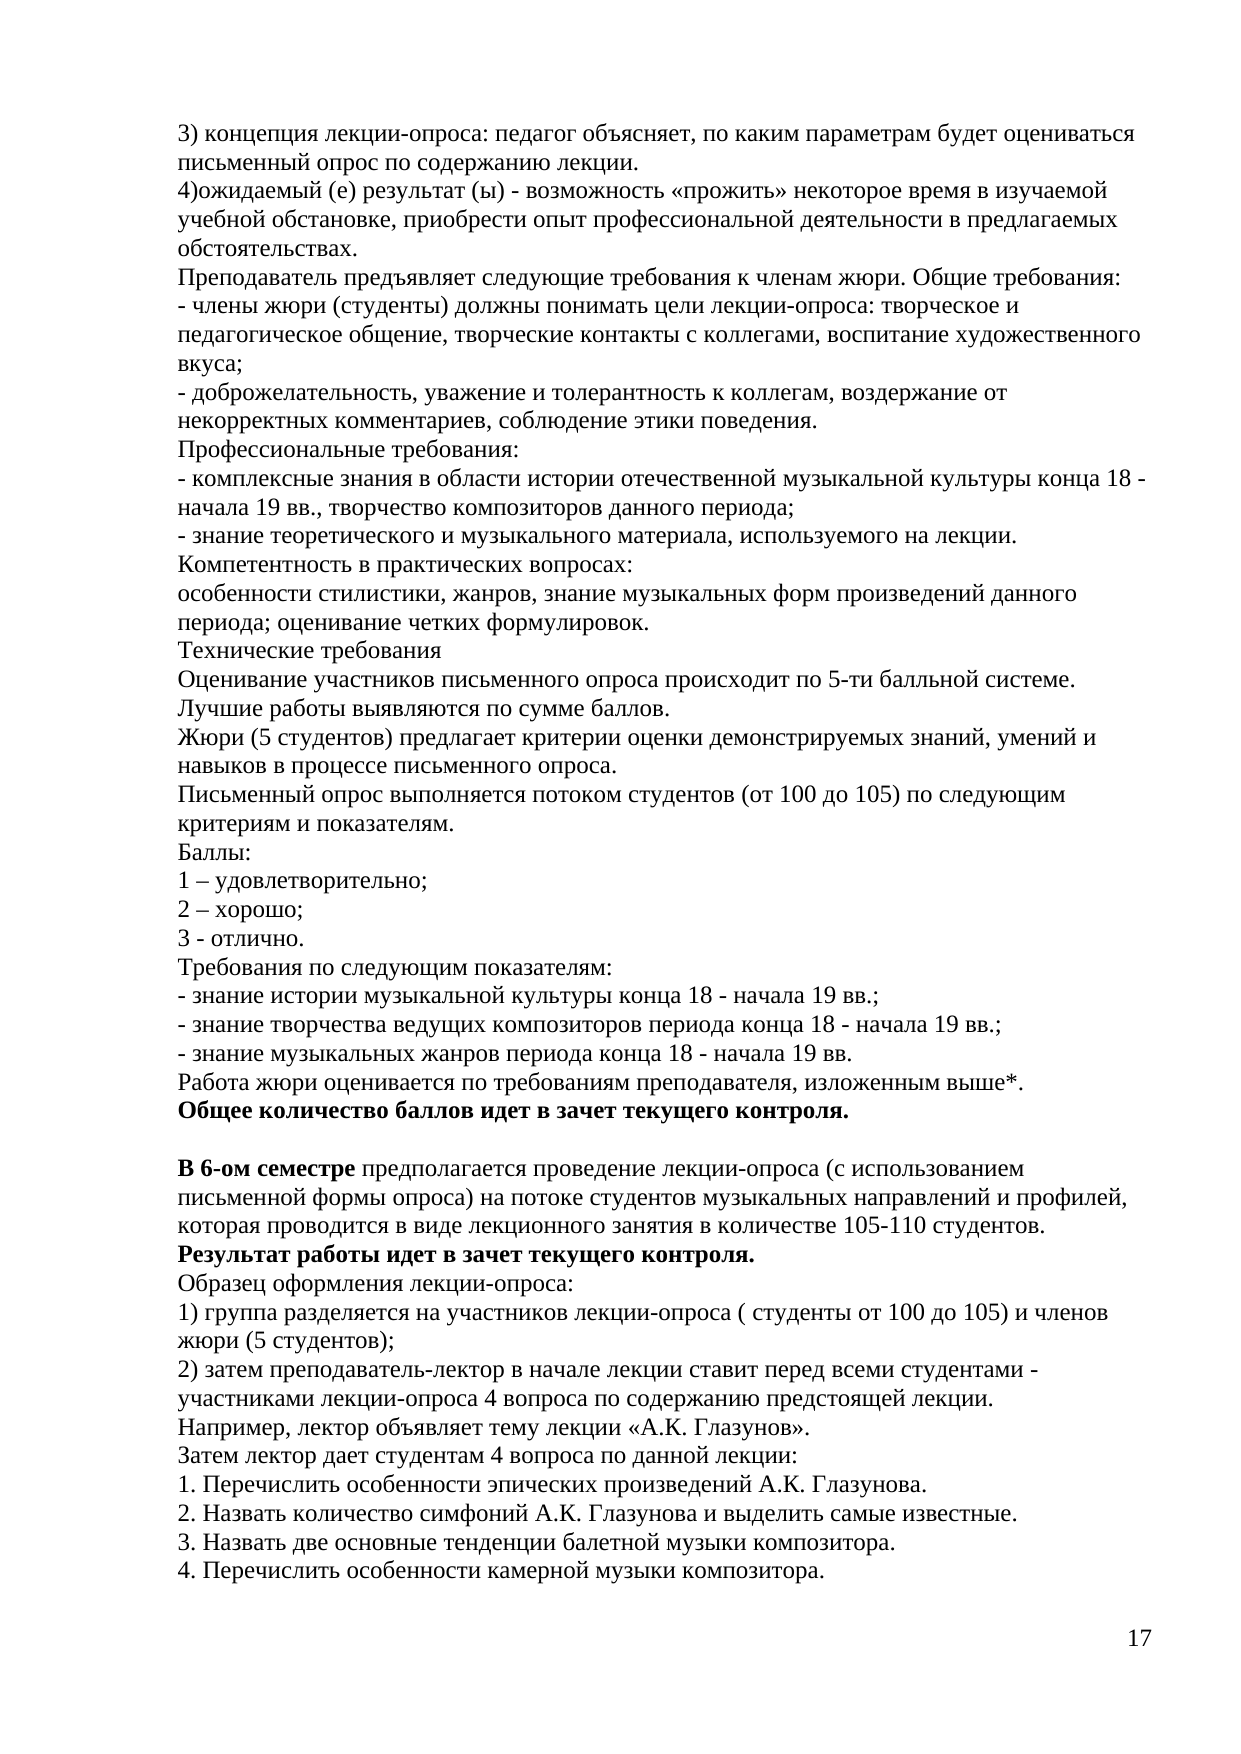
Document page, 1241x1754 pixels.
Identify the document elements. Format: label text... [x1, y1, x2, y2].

text особенности стилистики, жанров, знание музыкальных форм произведений данного периода; оценивание четких формулировок. [177, 578, 1152, 636]
text Письменный опрос выполняется потоком студентов (от 100 до 105) по следующим критериям и показателям. [177, 779, 1152, 837]
text Технические требования [177, 636, 1152, 664]
text Требования по следующим показателям: [177, 952, 1152, 981]
text - знание музыкальных жанров периода конца 18 - начала 19 вв. [177, 1038, 1152, 1067]
text Например, лектор объявляет тему лекции «А.К. Глазунов». [177, 1412, 1152, 1441]
text 1. Перечислить особенности эпических произведений А.К. Глазунова. [177, 1469, 1152, 1498]
text - знание творчества ведущих композиторов периода конца 18 - начала 19 вв.; [177, 1009, 1152, 1038]
text Образец оформления лекции-опроса: [177, 1268, 1152, 1297]
text - доброжелательность, уважение и толерантность к коллегам, воздержание от некорректных комментариев, соблюдение этики поведения. [177, 377, 1152, 434]
text 3 - отлично. [177, 923, 1152, 952]
text 2 – хорошо; [177, 894, 1152, 923]
text Общее количество баллов идет в зачет текущего контроля. [177, 1096, 1152, 1124]
text 2. Назвать количество симфоний А.К. Глазунова и выделить самые известные. [177, 1498, 1152, 1527]
text 3) концепция лекции-опроса: педагог объясняет, по каким параметрам будет оцениваться письменный опрос по содержанию лекции. [177, 118, 1152, 176]
text Жюри (5 студентов) предлагает критерии оценки демонстрируемых знаний, умений и навыков в процессе письменного опроса. [177, 722, 1152, 779]
text 4. Перечислить особенности камерной музыки композитора. [177, 1556, 1152, 1584]
text Преподаватель предъявляет следующие требования к членам жюри. Общие требования: [177, 262, 1152, 291]
text - знание истории музыкальной культуры конца 18 - начала 19 вв.; [177, 981, 1152, 1009]
text Оценивание участников письменного опроса происходит по 5-ти балльной системе. Лучшие работы выявляются по сумме баллов. [177, 664, 1152, 722]
text - члены жюри (студенты) должны понимать цели лекции-опроса: творческое и педагогическое общение, творческие контакты с коллегами, воспитание художественного вкуса; [177, 291, 1152, 377]
text 3. Назвать две основные тенденции балетной музыки композитора. [177, 1527, 1152, 1556]
text 1 – удовлетворительно; [177, 866, 1152, 894]
text 1) группа разделяется на участников лекции-опроса ( студенты от 100 до 105) и членов жюри (5 студентов); [177, 1297, 1152, 1354]
text В 6-ом семестре предполагается проведение лекции-опроса (с использованием письменной формы опроса) на потоке студентов музыкальных направлений и профилей, которая проводится в виде лекционного занятия в количестве 105-110 студентов. [177, 1153, 1152, 1239]
text 4)ожидаемый (е) результат (ы) - возможность «прожить» некоторое время в изучаемой учебной обстановке, приобрести опыт профессиональной деятельности в предлагаемых обстоятельствах. [177, 176, 1152, 262]
text Баллы: [177, 837, 1152, 866]
text Результат работы идет в зачет текущего контроля. [177, 1239, 1152, 1268]
text 2) затем преподаватель-лектор в начале лекции ставит перед всеми студентами - участниками лекции-опроса 4 вопроса по содержанию предстоящей лекции. [177, 1354, 1152, 1412]
text Работа жюри оценивается по требованиям преподавателя, изложенным выше*. [177, 1067, 1152, 1096]
text - знание теоретического и музыкального материала, используемого на лекции. Компетентность в практических вопросах: [177, 521, 1152, 578]
text - комплексные знания в области истории отечественной музыкальной культуры конца 18 - начала 19 вв., творчество композиторов данного периода; [177, 463, 1152, 521]
text Профессиональные требования: [177, 434, 1152, 463]
text Затем лектор дает студентам 4 вопроса по данной лекции: [177, 1441, 1152, 1469]
